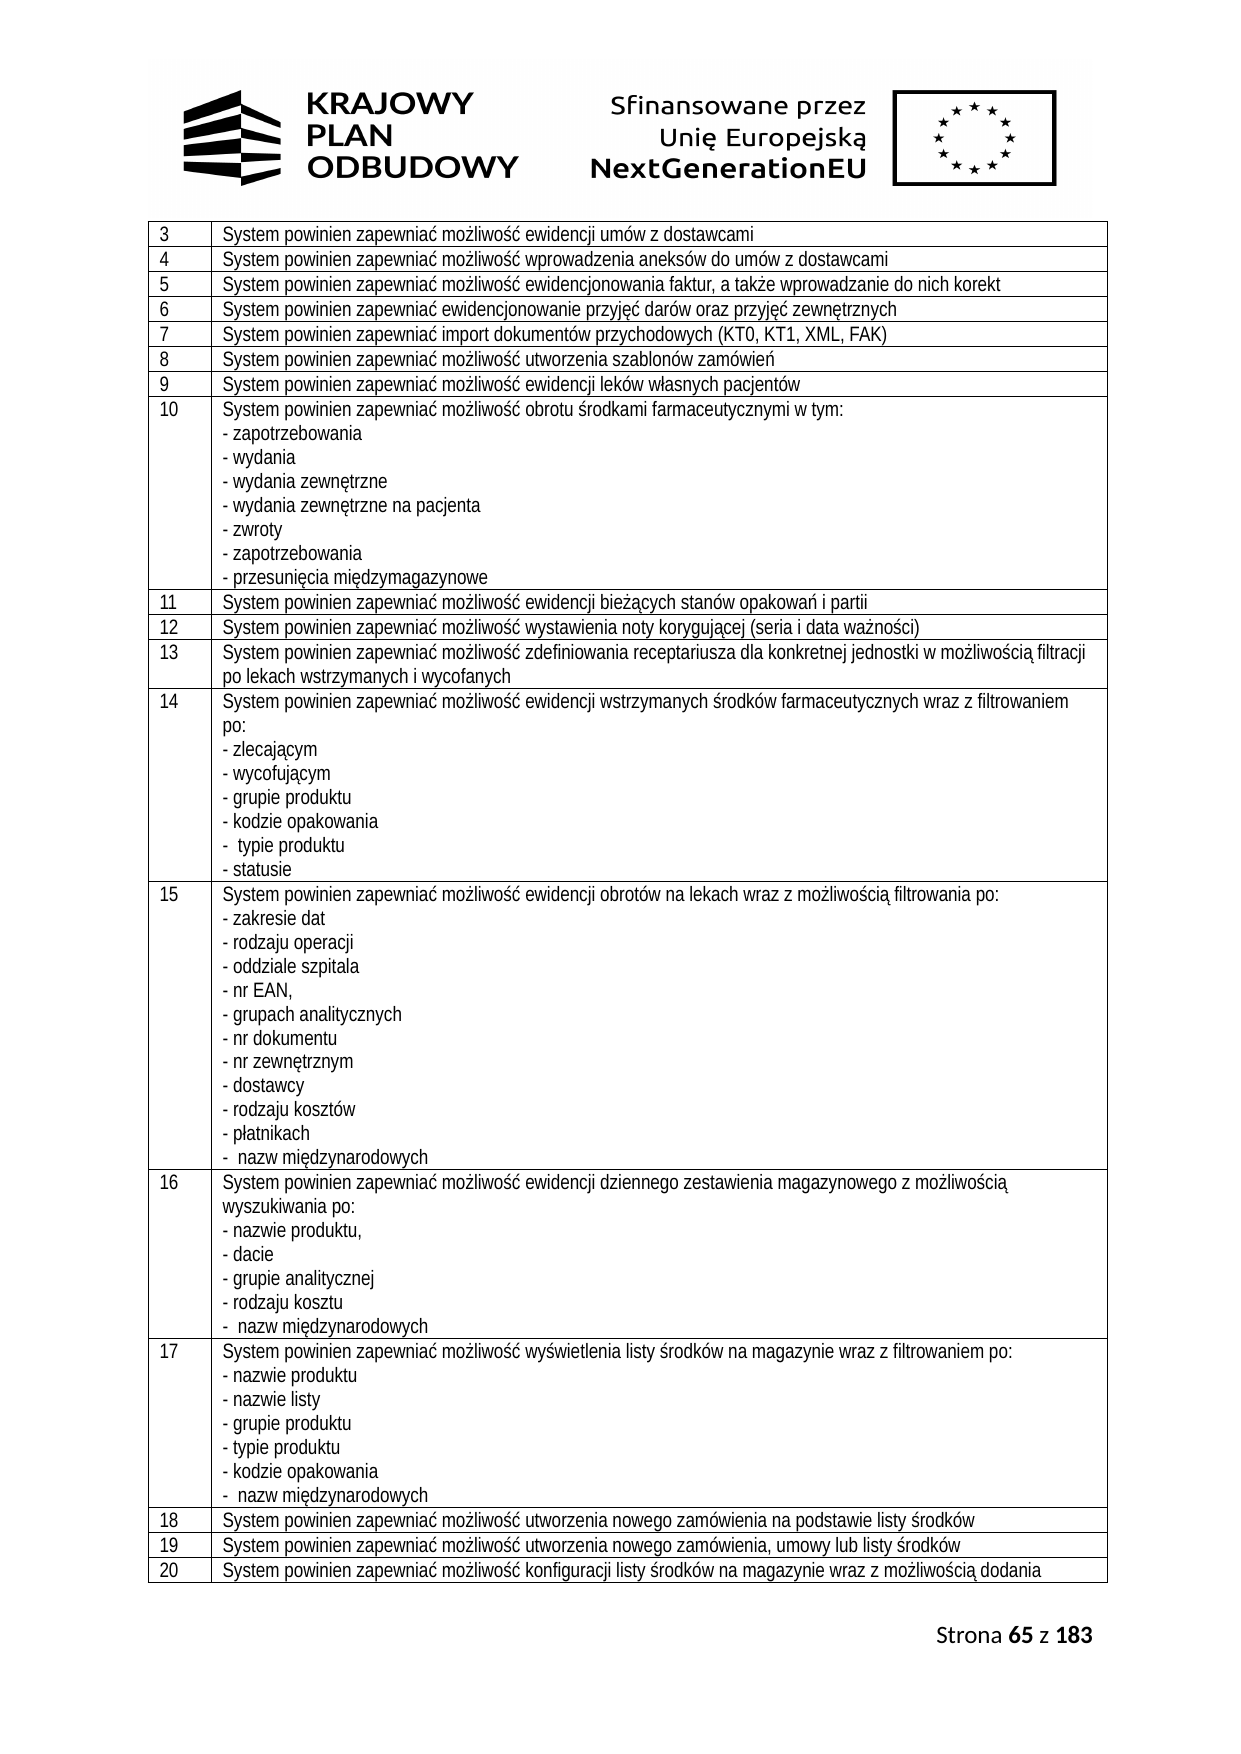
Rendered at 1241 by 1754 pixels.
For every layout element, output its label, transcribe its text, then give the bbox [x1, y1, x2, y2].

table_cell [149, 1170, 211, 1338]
table_cell System powinien zapewniać możliwość ewidencji leków własnych pacjentów [212, 372, 1107, 396]
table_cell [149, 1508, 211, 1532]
table_cell System powinien zapewniać ewidencjonowanie przyjęć darów oraz przyjęć zewnętrznych [212, 297, 1107, 321]
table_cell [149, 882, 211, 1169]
table_cell System powinien zapewniać możliwość obrotu środkami farmaceutycznymi w tym: - zapotrzebowania - wydania - wydania zewnętrzne - wydania zewnętrzne na pacjenta - zwroty - zapotrzebowania - przesunięcia międzymagazynowe [212, 397, 1107, 589]
table_cell 6 [149, 297, 211, 321]
table_cell System powinien zapewniać możliwość ewidencji wstrzymanych środków farmaceutycznych wraz z filtrowaniem po: - zlecającym - wycofującym - grupie produktu - kodzie opakowania - typie produktu - statusie [212, 689, 1107, 881]
table_cell System powinien zapewniać możliwość utworzenia szablonów zamówień [212, 347, 1107, 371]
picture [147, 59, 1093, 218]
table_cell 4 [149, 247, 211, 271]
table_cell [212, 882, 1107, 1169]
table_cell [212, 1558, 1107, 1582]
table_cell 8 [149, 347, 211, 371]
table_cell 13 [149, 640, 211, 688]
table_cell System powinien zapewniać możliwość ewidencji umów z dostawcami [212, 222, 1107, 246]
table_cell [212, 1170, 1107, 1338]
table_cell 7 [149, 322, 211, 346]
table_cell 10 [149, 397, 211, 589]
table_cell System powinien zapewniać import dokumentów przychodowych (KT0, KT1, XML, FAK) [212, 322, 1107, 346]
table_cell System powinien zapewniać możliwość ewidencji bieżących stanów opakowań i partii [212, 590, 1107, 614]
table_cell 11 [149, 590, 211, 614]
table_cell System powinien zapewniać możliwość zdefiniowania receptariusza dla konkretnej jednostki w możliwością filtracji po lekach wstrzymanych i wycofanych [212, 640, 1107, 688]
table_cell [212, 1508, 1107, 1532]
table_cell System powinien zapewniać możliwość wprowadzenia aneksów do umów z dostawcami [212, 247, 1107, 271]
table_cell 5 [149, 272, 211, 296]
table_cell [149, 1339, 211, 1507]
table_cell 14 [149, 689, 211, 881]
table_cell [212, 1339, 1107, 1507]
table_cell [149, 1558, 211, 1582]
table_cell 9 [149, 372, 211, 396]
table_cell 12 [149, 615, 211, 639]
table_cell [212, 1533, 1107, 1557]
table_cell System powinien zapewniać możliwość ewidencjonowania faktur, a także wprowadzanie do nich korekt [212, 272, 1107, 296]
table_cell 3 [149, 222, 211, 246]
table_cell System powinien zapewniać możliwość wystawienia noty korygującej (seria i data ważności) [212, 615, 1107, 639]
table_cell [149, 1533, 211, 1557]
